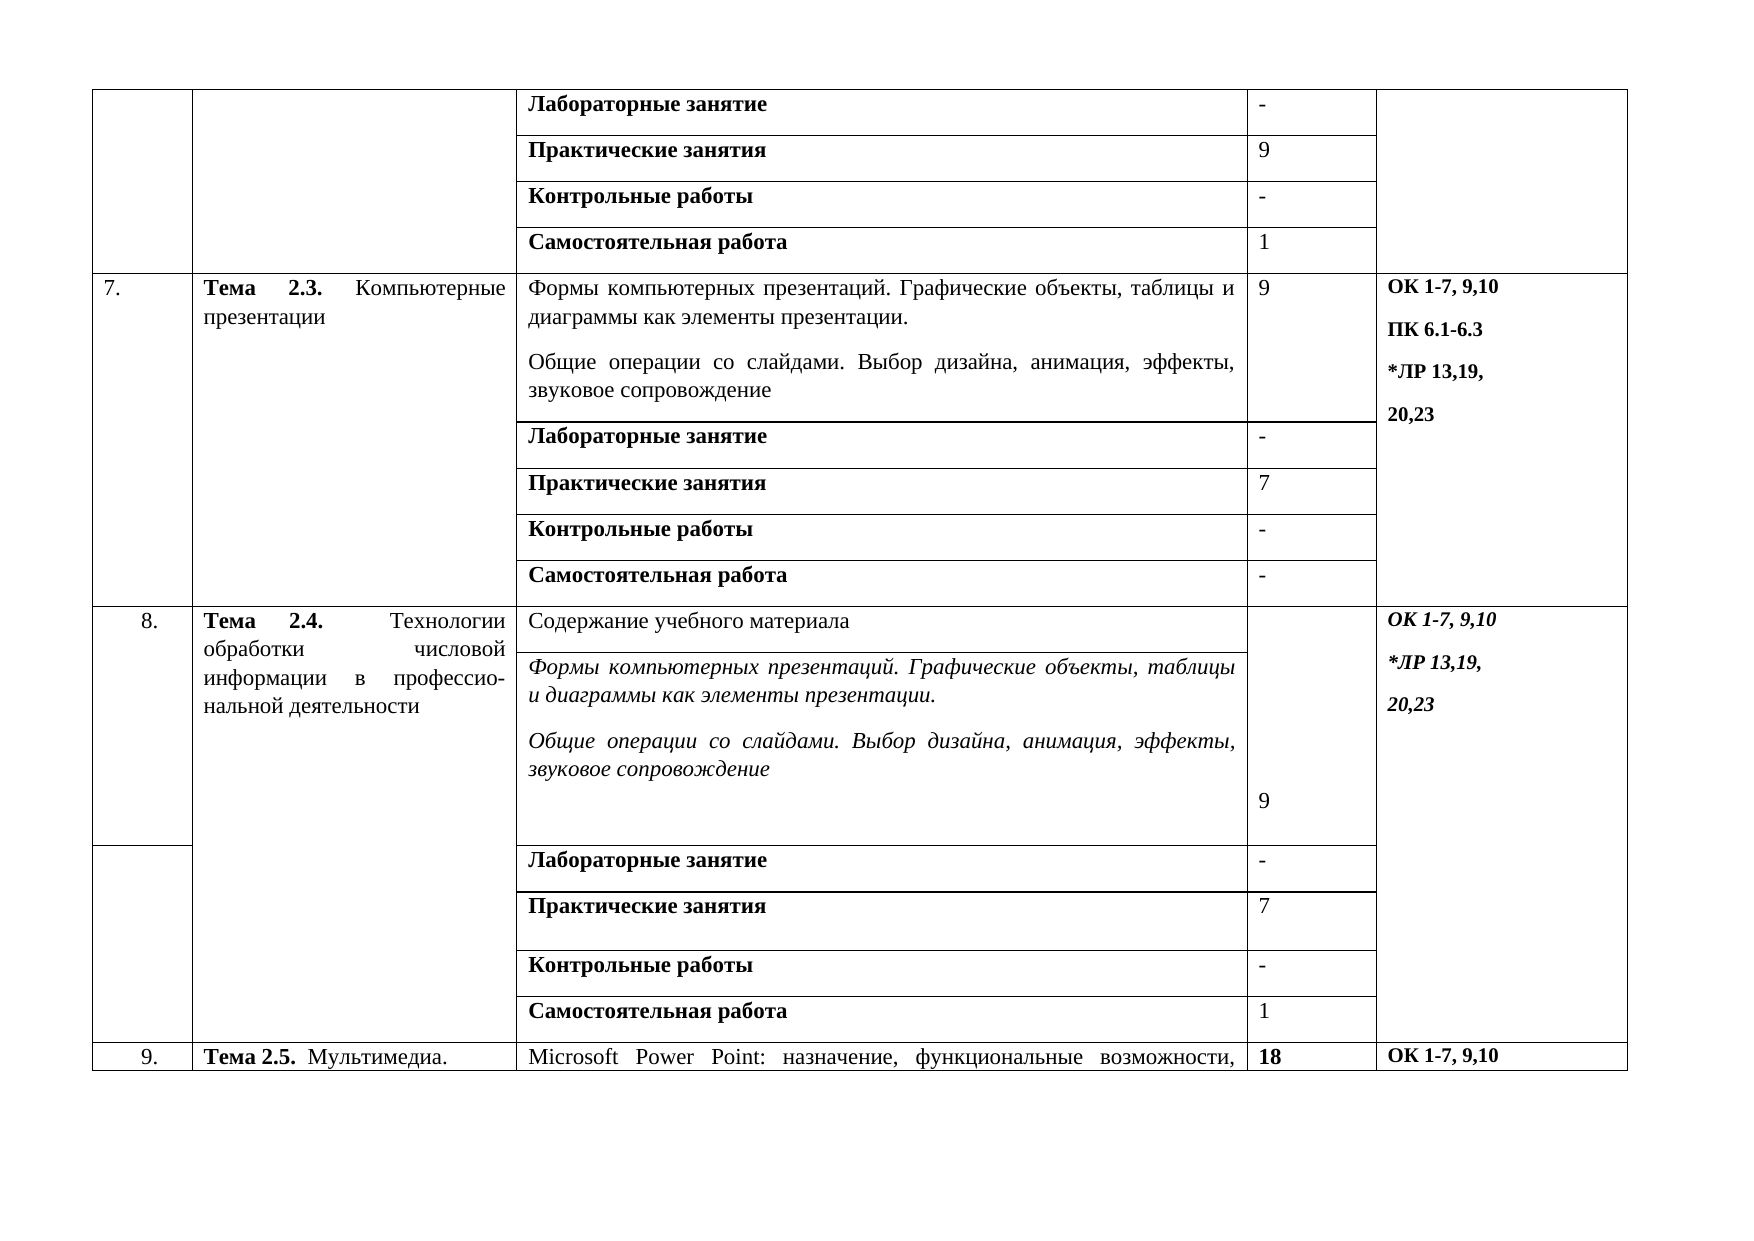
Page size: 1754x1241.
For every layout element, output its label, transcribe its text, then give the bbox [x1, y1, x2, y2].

table_cell 1 [1248, 997, 1376, 1042]
table_cell 7 [1248, 469, 1376, 514]
table_cell Содержание учебного материала [517, 607, 1247, 652]
table_cell 9 [1248, 607, 1376, 845]
table_cell Контрольные работы [517, 951, 1247, 996]
table_cell Тема 2.3. Компьютерные презентации [193, 274, 516, 606]
table_cell Лабораторные занятие [517, 846, 1247, 891]
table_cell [193, 1043, 516, 1070]
table_cell Формы компьютерных презентаций. Графические объекты, таблицы и диаграммы как элементы презентации. Общие операции со слайдами. Выбор дизайна, анимация, эффекты, звуковое сопровождение [517, 274, 1247, 421]
table_cell Самостоятельная работа [517, 997, 1247, 1042]
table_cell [1377, 274, 1627, 606]
table_cell Практические занятия [517, 136, 1247, 181]
table_cell Контрольные работы [517, 515, 1247, 560]
table_cell Самостоятельная работа [517, 561, 1247, 606]
table_cell - [1248, 182, 1376, 227]
table_cell Лабораторные занятие [517, 90, 1247, 135]
table_cell Самостоятельная работа [517, 228, 1247, 273]
table_cell Практические занятия [517, 893, 1247, 950]
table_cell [517, 1043, 1247, 1070]
table_cell 18 [1248, 1043, 1376, 1070]
table_cell 9 [1248, 136, 1376, 181]
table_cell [1377, 1043, 1627, 1070]
table_cell - [1248, 951, 1376, 996]
table_cell 7. [93, 274, 192, 606]
table_cell Тема 2.4. Технологии обработки числовой информации в профессио-нальной деятельности [193, 607, 516, 1042]
table_cell - [1248, 90, 1376, 135]
table_cell - [1248, 515, 1376, 560]
table_cell 1 [1248, 228, 1376, 273]
table_cell 8. [93, 607, 192, 845]
table_cell Лабораторные занятие [517, 423, 1247, 467]
table_cell 7 [1248, 893, 1376, 950]
table_cell - [1248, 423, 1376, 467]
table_cell Практические занятия [517, 469, 1247, 514]
table_cell Формы компьютерных презентаций. Графические объекты, таблицы и диаграммы как элементы презентации. Общие операции со слайдами. Выбор дизайна, анимация, эффекты, звуковое сопровождение [517, 653, 1247, 845]
table_cell [93, 90, 192, 273]
table_cell 9. [93, 1043, 192, 1070]
table_cell ОК 1-7, 9,10 *ЛР 13,19, 20,23 [1377, 607, 1627, 1042]
table_cell - [1248, 846, 1376, 891]
table_cell Контрольные работы [517, 182, 1247, 227]
table_cell - [1248, 561, 1376, 606]
table_cell [93, 846, 192, 1042]
table_cell [193, 90, 516, 273]
table_cell 9 [1248, 274, 1376, 421]
